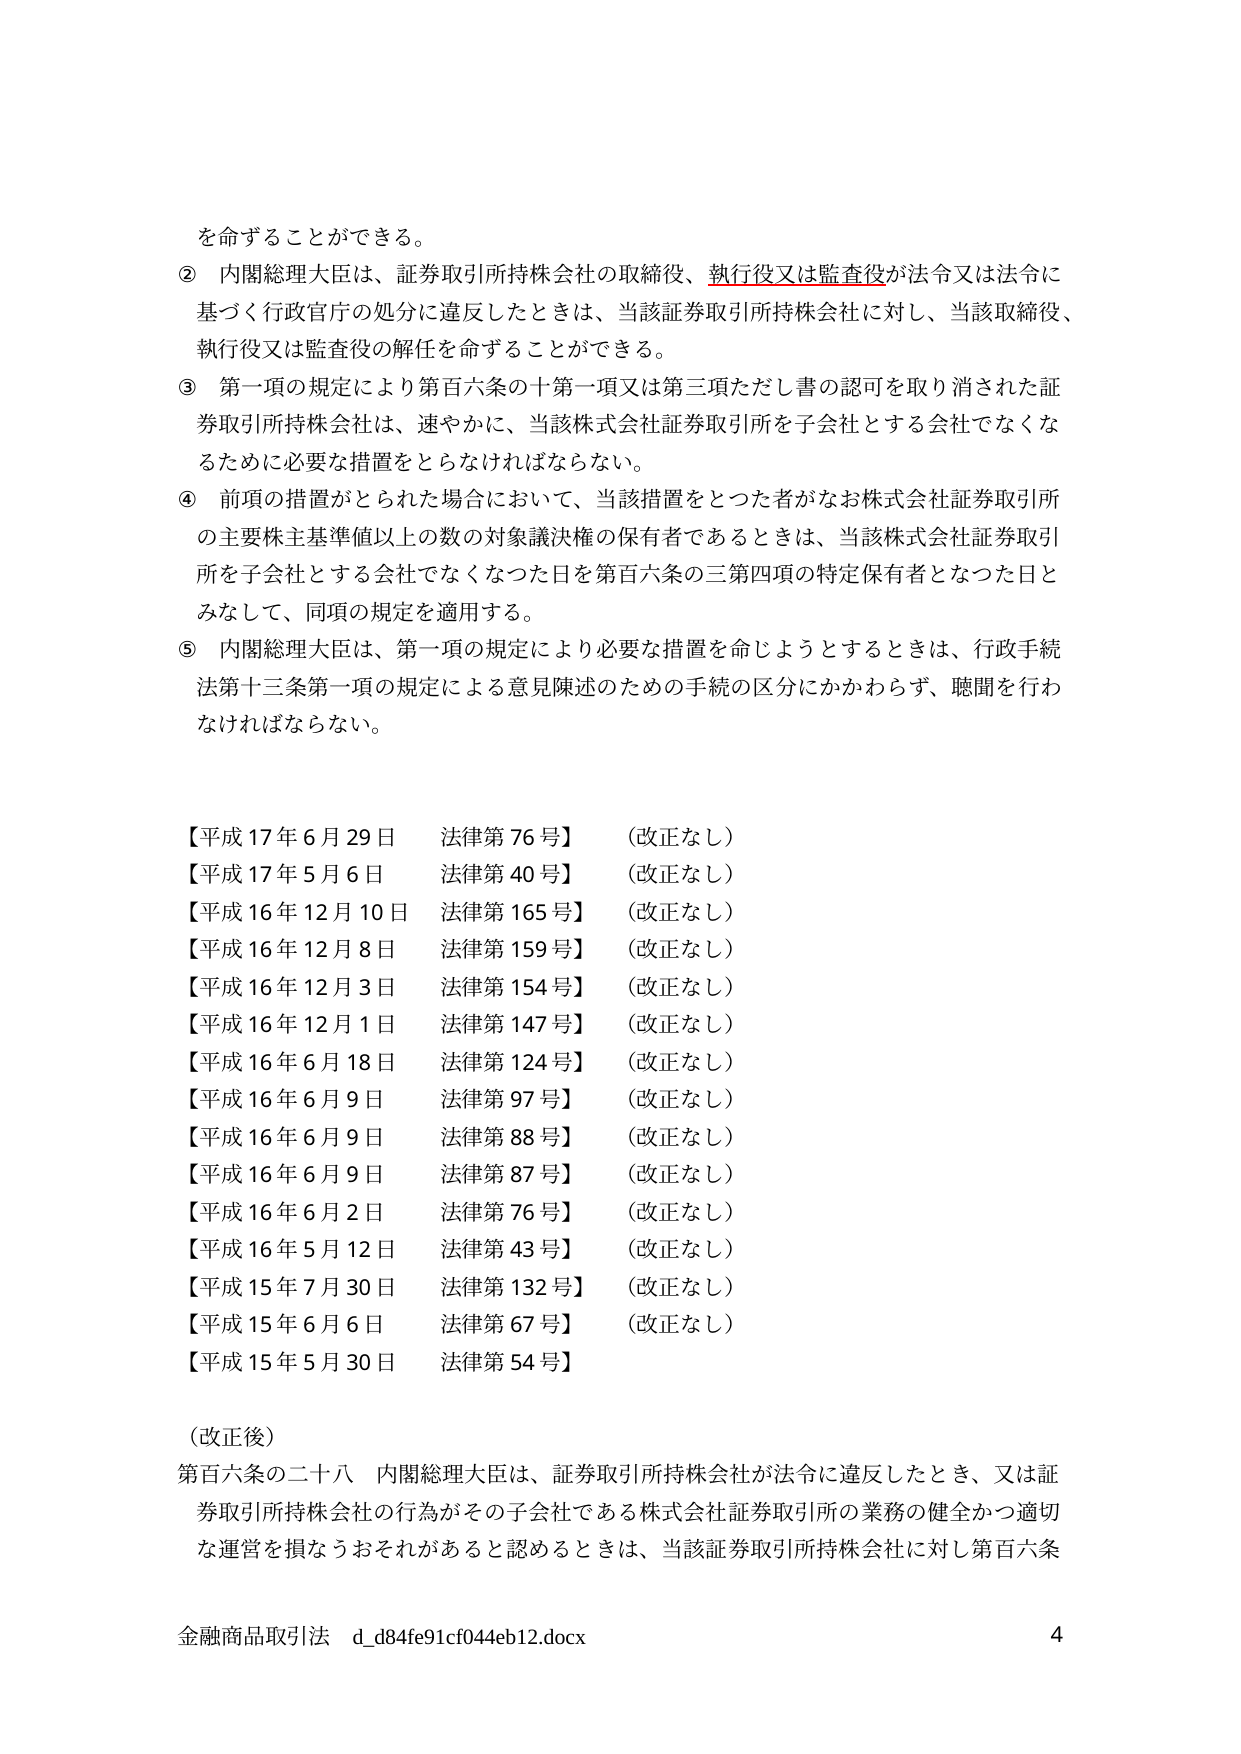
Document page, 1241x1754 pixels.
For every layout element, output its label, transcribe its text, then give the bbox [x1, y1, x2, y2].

text ④ 前項の措置がとられた場合において、当該措置をとつた者がなお株式会社証券取引所の主要株主基準値以上の数の対象議決権の保有者であるときは、当該株式会社証券取引所を子会社とする会社でなくなつた日を第百六条の三第四項の特定保有者となつた日とみなして、同項の規定を適用する。 [177, 479, 1063, 629]
text （改正後） [177, 1417, 1063, 1454]
text 【平成16年6月18日 法律第124号】 （改正なし） [177, 1042, 1063, 1079]
text 【平成16年12月8日 法律第159号】 （改正なし） [177, 929, 1063, 967]
text 【平成16年12月10日 法律第165号】 （改正なし） [177, 892, 1063, 929]
text 【平成15年6月6日 法律第67号】 （改正なし） [177, 1304, 1063, 1342]
text 【平成16年6月9日 法律第97号】 （改正なし） [177, 1079, 1063, 1117]
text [177, 217, 1063, 254]
text 【平成16年6月9日 法律第87号】 （改正なし） [177, 1154, 1063, 1192]
text 【平成17年5月6日 法律第40号】 （改正なし） [177, 854, 1063, 892]
text 【平成15年7月30日 法律第132号】 （改正なし） [177, 1267, 1063, 1304]
text 【平成16年12月1日 法律第147号】 （改正なし） [177, 1004, 1063, 1042]
text ② 内閣総理大臣は、証券取引所持株会社の取締役、執行役又は監査役が法令又は法令に基づく行政官庁の処分に違反したときは、当該証券取引所持株会社に対し、当該取締役、執行役又は監査役の解任を命ずることができる。 [177, 254, 1063, 367]
text 【平成15年5月30日 法律第54号】 [177, 1342, 1063, 1379]
text 【平成16年6月9日 法律第88号】 （改正なし） [177, 1117, 1063, 1154]
text ⑤ 内閣総理大臣は、第一項の規定により必要な措置を命じようとするときは、行政手続法第十三条第一項の規定による意見陳述のための手続の区分にかかわらず、聴聞を行わなければならない。 [177, 629, 1063, 742]
text 【平成16年12月3日 法律第154号】 （改正なし） [177, 967, 1063, 1004]
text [177, 1454, 1063, 1567]
text 【平成17年6月29日 法律第76号】 （改正なし） [177, 817, 1063, 854]
text 【平成16年6月2日 法律第76号】 （改正なし） [177, 1192, 1063, 1229]
text 【平成16年5月12日 法律第43号】 （改正なし） [177, 1229, 1063, 1267]
text ③ 第一項の規定により第百六条の十第一項又は第三項ただし書の認可を取り消された証券取引所持株会社は、速やかに、当該株式会社証券取引所を子会社とする会社でなくなるために必要な措置をとらなければならない。 [177, 367, 1063, 479]
